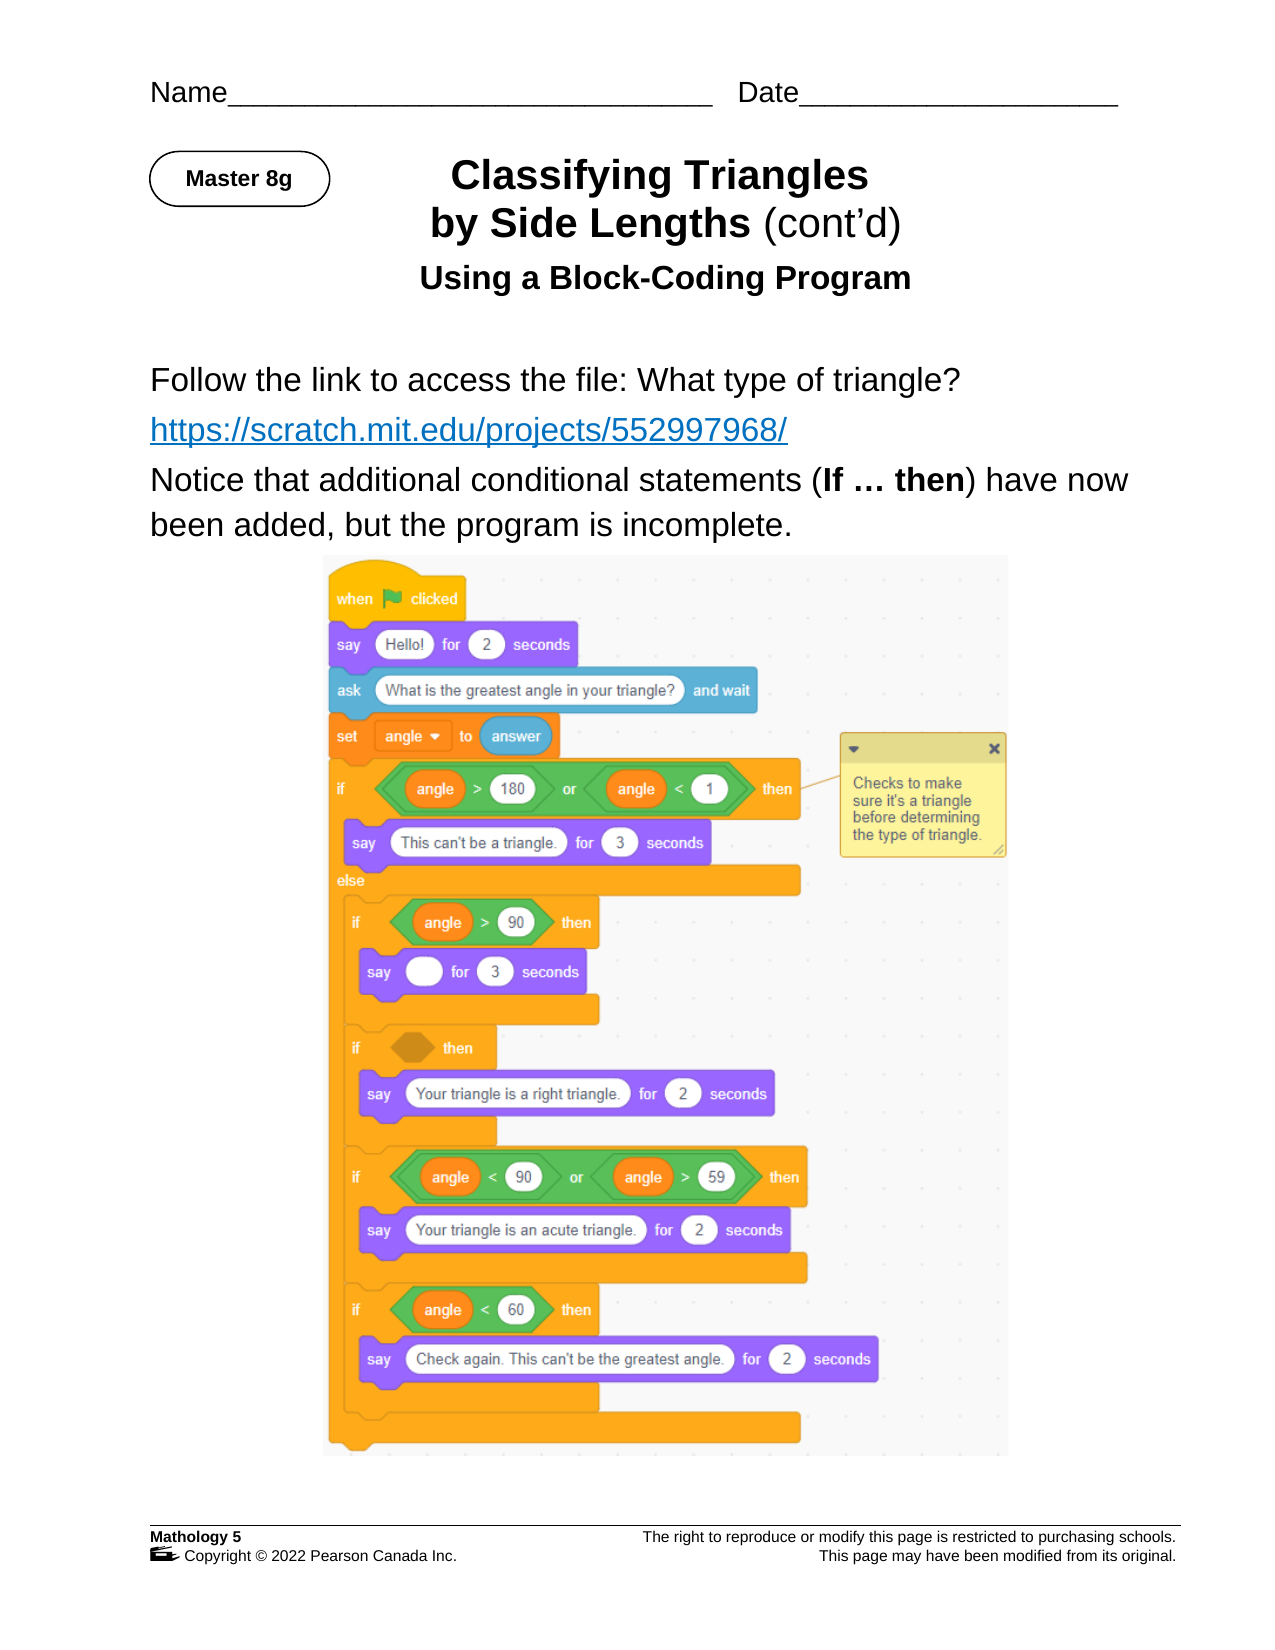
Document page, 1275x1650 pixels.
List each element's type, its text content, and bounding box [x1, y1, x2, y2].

text Using a Block-Coding Program [150, 258, 1181, 297]
picture [150, 1546, 180, 1561]
picture [322, 555, 1009, 1456]
text Notice that additional conditional statements (If … then) have now been added, but the program is incomplete. [150, 461, 1181, 543]
text Classifying Triangles by Side Lengths (cont’d) [150, 150, 1181, 246]
text Follow the link to access the file: What type of triangle? [150, 360, 1181, 398]
text https://scratch.mit.edu/projects/552997968/ [150, 410, 1181, 448]
